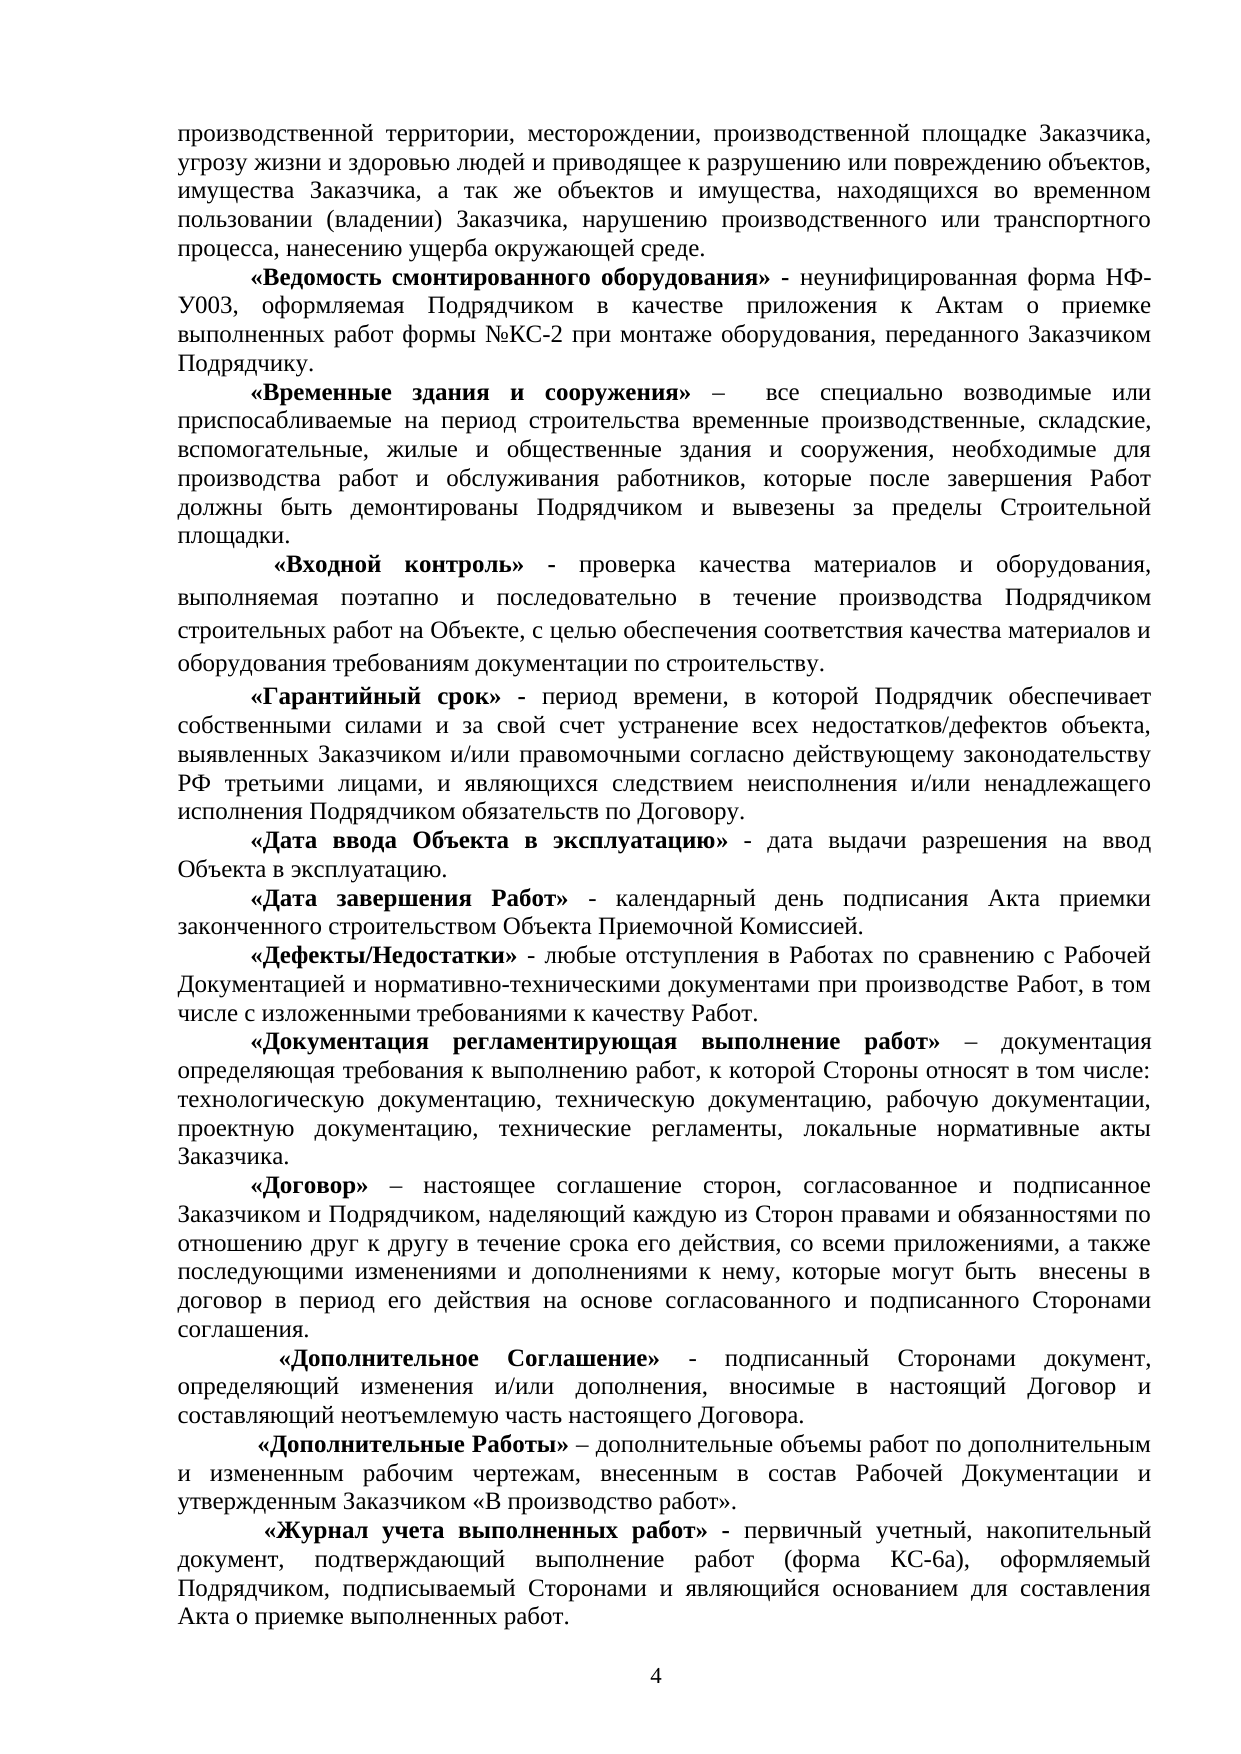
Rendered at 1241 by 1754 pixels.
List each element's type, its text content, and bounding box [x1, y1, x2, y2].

text «Журнал учета выполненных работ» - первичный учетный, накопительный документ, подтверждающий выполнение работ (форма КС-6а), оформляемый Подрядчиком, подписываемый Сторонами и являющийся основанием для составления Акта о приемке выполненных работ. [177, 1515, 1152, 1630]
text «Дефекты/Недостатки» - любые отступления в Работах по сравнению с Рабочей Документацией и нормативно-техническими документами при производстве Работ, в том числе с изложенными требованиями к качеству Работ. [177, 940, 1152, 1026]
text «Гарантийный срок» - период времени, в которой Подрядчик обеспечивает собственными силами и за свой счет устранение всех недостатков/дефектов объекта, выявленных Заказчиком и/или правомочными согласно действующему законодательству РФ третьими лицами, и являющихся следствием неисполнения и/или ненадлежащего исполнения Подрядчиком обязательств по Договору. [177, 681, 1152, 825]
text «Дополнительное Соглашение» - подписанный Сторонами документ, определяющий изменения и/или дополнения, вносимые в настоящий Договор и составляющий неотъемлемую часть настоящего Договора. [177, 1343, 1152, 1429]
text «Ведомость смонтированного оборудования» - неунифицированная форма НФ-У003, оформляемая Подрядчиком в качестве приложения к Актам о приемке выполненных работ формы №КС-2 при монтаже оборудования, переданного Заказчиком Подрядчику. [177, 262, 1152, 377]
text «Входной контроль» - проверка качества материалов и оборудования, выполняемая поэтапно и последовательно в течение производства Подрядчиком строительных работ на Объекте, с целью обеспечения соответствия качества материалов и оборудования требованиям документации по строительству. [177, 549, 1152, 677]
text «Дата ввода Объекта в эксплуатацию» - дата выдачи разрешения на ввод Объекта в эксплуатацию. [177, 825, 1152, 883]
text «Договор» – настоящее соглашение сторон, согласованное и подписанное Заказчиком и Подрядчиком, наделяющий каждую из Сторон правами и обязанностями по отношению друг к другу в течение срока его действия, со всеми приложениями, а также последующими изменениями и дополнениями к нему, которые могут быть внесены в договор в период его действия на основе согласованного и подписанного Сторонами соглашения. [177, 1170, 1152, 1343]
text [177, 118, 1152, 262]
text «Временные здания и сооружения» – все специально возводимые или приспосабливаемые на период строительства временные производственные, складские, вспомогательные, жилые и общественные здания и сооружения, необходимые для производства работ и обслуживания работников, которые после завершения Работ должны быть демонтированы Подрядчиком и вывезены за пределы Строительной площадки. [177, 377, 1152, 549]
text «Дополнительные Работы» – дополнительные объемы работ по дополнительным и измененным рабочим чертежам, внесенным в состав Рабочей Документации и утвержденным Заказчиком «В производство работ». [177, 1429, 1152, 1515]
text «Дата завершения Работ» - календарный день подписания Акта приемки законченного строительством Объекта Приемочной Комиссией. [177, 883, 1152, 940]
text «Документация регламентирующая выполнение работ» – документация определяющая требования к выполнению работ, к которой Стороны относят в том числе: технологическую документацию, техническую документацию, рабочую документации, проектную документацию, технические регламенты, локальные нормативные акты Заказчика. [177, 1026, 1152, 1170]
